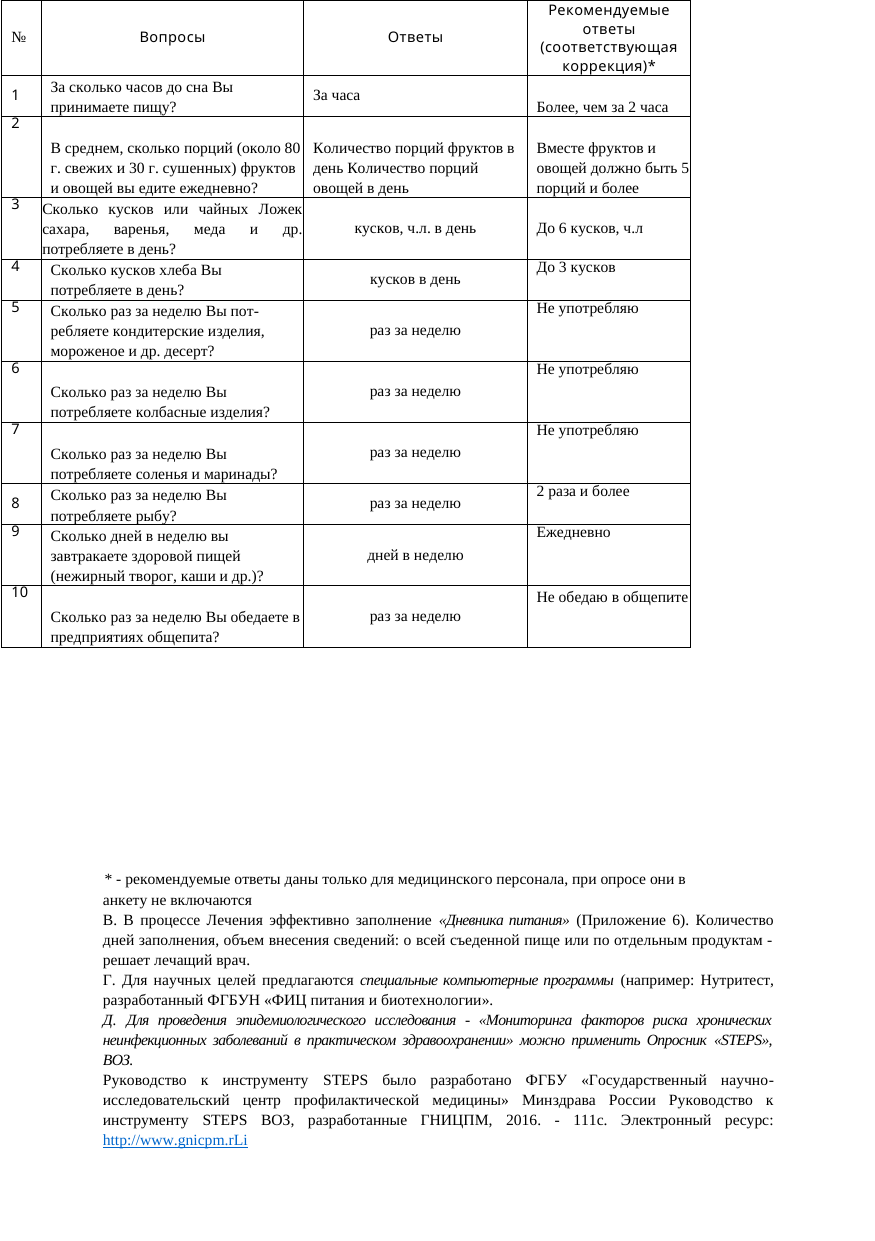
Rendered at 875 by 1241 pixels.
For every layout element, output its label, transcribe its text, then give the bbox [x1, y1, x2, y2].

text В. В процессе Лечения эффективно заполнение «Дневника питания» (Приложение 6). Количество дней заполнения, объем внесения сведений: о всей съеденной пище или по отдельным продуктам - решает лечащий врач. [103, 909, 774, 969]
table_cell За сколько часов до сна Вы принимаете пищу? [42, 76, 303, 116]
table_cell 5 [2, 301, 41, 361]
table_cell 2 раза и более [528, 484, 690, 524]
table_header Ответы [304, 1, 527, 75]
table_cell За часа [304, 76, 527, 116]
table_cell 10 [2, 586, 41, 647]
table_cell раз за неделю [304, 484, 527, 524]
table_cell 8 [2, 484, 41, 524]
table_header № [2, 1, 41, 75]
table_cell дней в неделю [304, 525, 527, 585]
table_cell 3 [2, 198, 41, 258]
table_cell Не употребляю [528, 301, 690, 361]
table_cell До 3 кусков [528, 260, 690, 299]
table_cell Вместе фруктов и овощей должно быть 5 порций и более [528, 117, 690, 197]
table_cell Более, чем за 2 часа [528, 76, 690, 116]
table_cell Количество порций фруктов в день Количество порций овощей в день [304, 117, 527, 197]
table_cell кусков, ч.л. в день [304, 198, 527, 258]
table_cell 9 [2, 525, 41, 585]
table_cell 4 [2, 260, 41, 299]
table_cell 2 [2, 117, 41, 197]
text * - рекомендуемые ответы даны только для медицинского персонала, при опросе они в [104, 872, 686, 887]
table_cell раз за неделю [304, 423, 527, 483]
table_cell Сколько кусков или чайных Ложек сахара, варенья, меда и др. потребляете в день? [42, 198, 303, 258]
table_cell раз за неделю [304, 362, 527, 422]
table_cell Сколько раз за неделю Вы обедаете в предприятиях общепита? [42, 586, 303, 647]
table_cell кусков в день [304, 260, 527, 299]
table_cell Не обедаю в общепите [528, 586, 690, 647]
text Д. Для проведения эпидемиологического исследования - «Мониторинга факторов риска хронических неинфекционных заболеваний в практическом здравоохранении» можно применить Опросник «STEPS», ВОЗ. [103, 1009, 774, 1069]
table_cell Сколько раз за неделю Вы потребляете кондитерские изделия, мороженое и др. десерт? [42, 301, 303, 361]
table_cell Не употребляю [528, 362, 690, 422]
table_cell Сколько дней в неделю вы завтракаете здоровой пищей (нежирный творог, каши и др.)? [42, 525, 303, 585]
table_cell 6 [2, 362, 41, 422]
table_header Рекомендуемые ответы (соответствующая коррекция)* [528, 1, 690, 75]
table_cell Сколько раз за неделю Вы потребляете соленья и маринады? [42, 423, 303, 483]
table_cell раз за неделю [304, 586, 527, 647]
table_cell Не употребляю [528, 423, 690, 483]
table_header Вопросы [42, 1, 303, 75]
table_cell 1 [2, 76, 41, 116]
text Г. Для научных целей предлагаются специальные компьютерные программы (например: Нутритест, разработанный ФГБУН «ФИЦ питания и биотехнологии». [103, 969, 774, 1009]
table_cell раз за неделю [304, 301, 527, 361]
table_cell Сколько раз за неделю Вы потребляете колбасные изделия? [42, 362, 303, 422]
table_cell 7 [2, 423, 41, 483]
table_cell Сколько раз за неделю Вы потребляете рыбу? [42, 484, 303, 524]
table_cell Сколько кусков хлеба Вы потребляете в день? [42, 260, 303, 299]
table_cell До 6 кусков, ч.л [528, 198, 690, 258]
text Руководство к инструменту STEPS было разработано ФГБУ «Государственный научноисследовательский центр профилактической медицины» Минздрава России Руководство к инструменту STEPS ВОЗ, разработанные ГНИЦПМ, 2016. - 111с. Электронный ресурс: http://www.gnicpm.rLi [103, 1069, 774, 1149]
text анкету не включаются [103, 889, 784, 909]
table_cell В среднем, сколько порций (около 80 г. свежих и 30 г. сушенных) фруктов и овощей вы едите ежедневно? [42, 117, 303, 197]
table_cell Ежедневно [528, 525, 690, 585]
